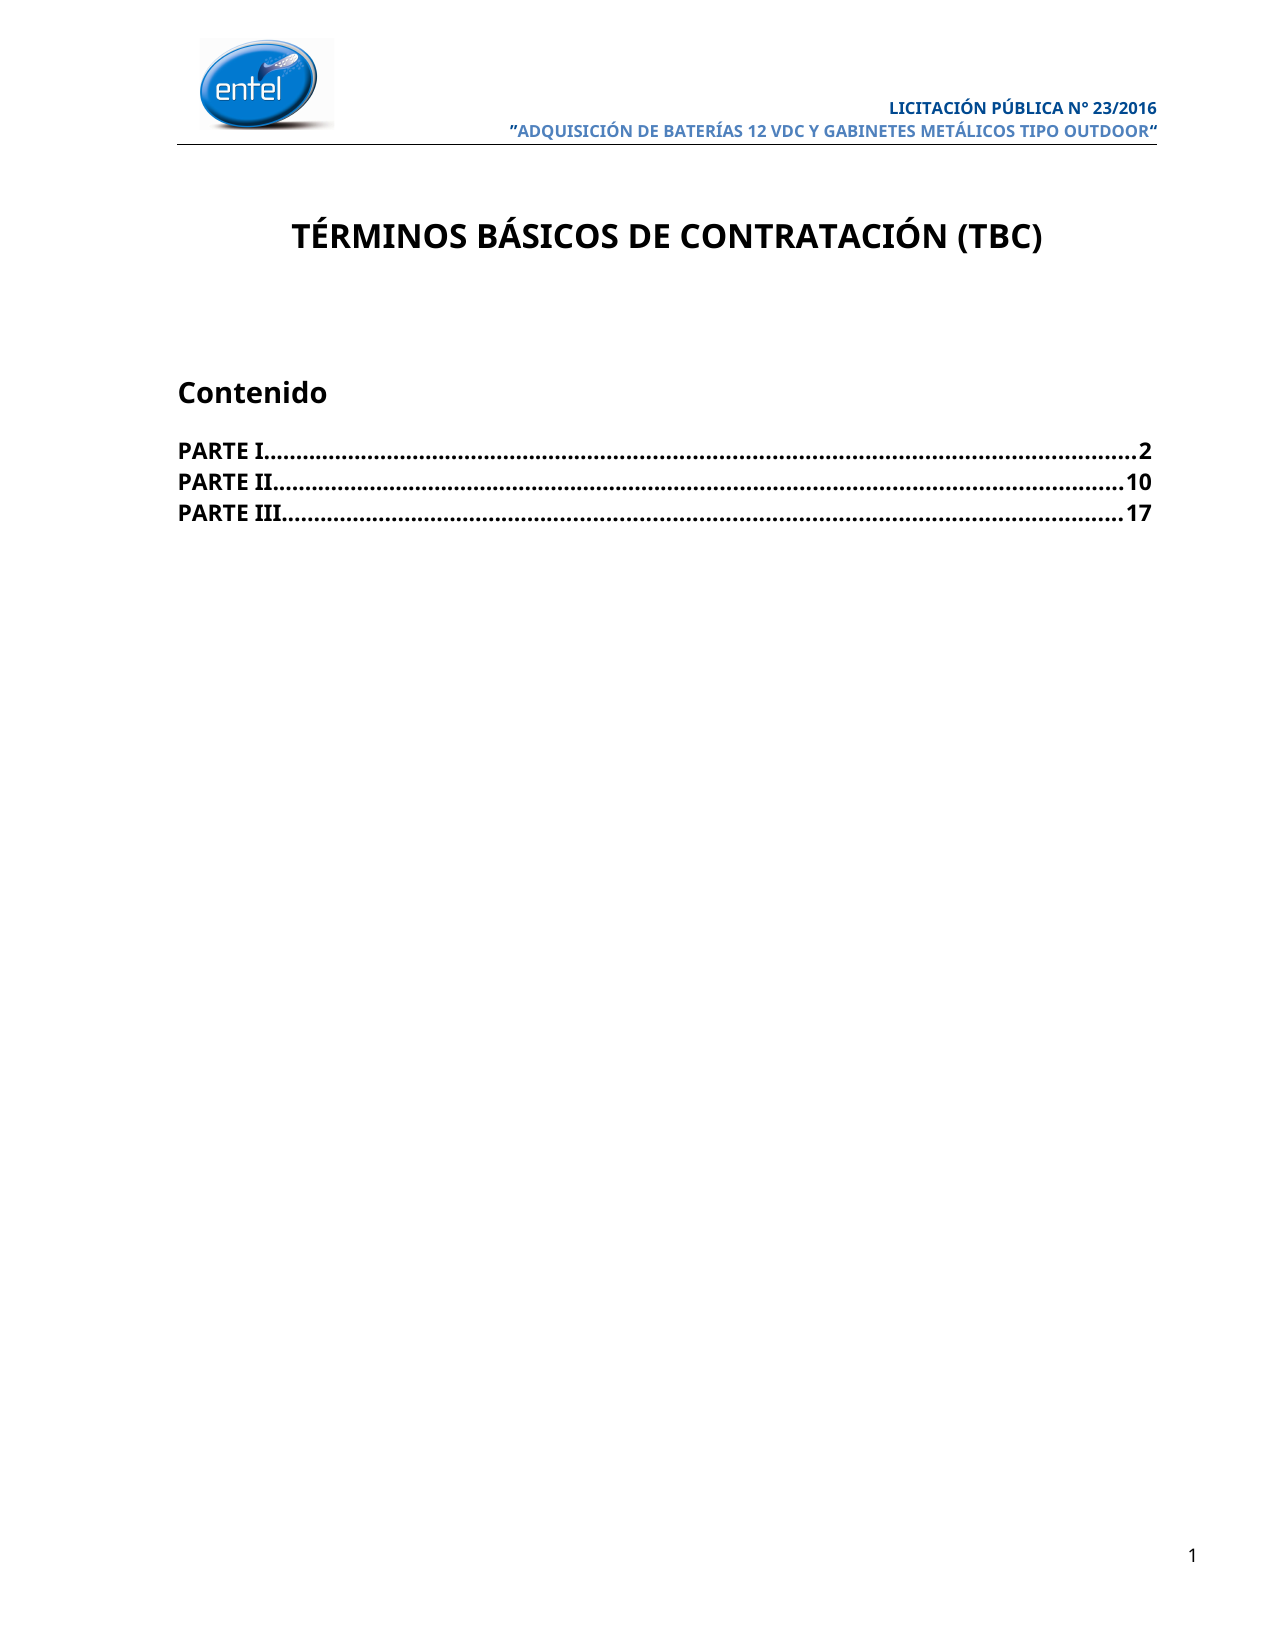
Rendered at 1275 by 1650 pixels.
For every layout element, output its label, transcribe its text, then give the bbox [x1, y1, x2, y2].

text PARTE I 2 [177, 434, 1157, 466]
text Contenido [177, 372, 1157, 412]
picture [199, 38, 335, 130]
text PARTE II 10 [177, 466, 1157, 497]
text PARTE III 17 [177, 497, 1157, 528]
text TÉRMINOS BÁSICOS DE CONTRATACIÓN (TBC) [177, 213, 1157, 259]
